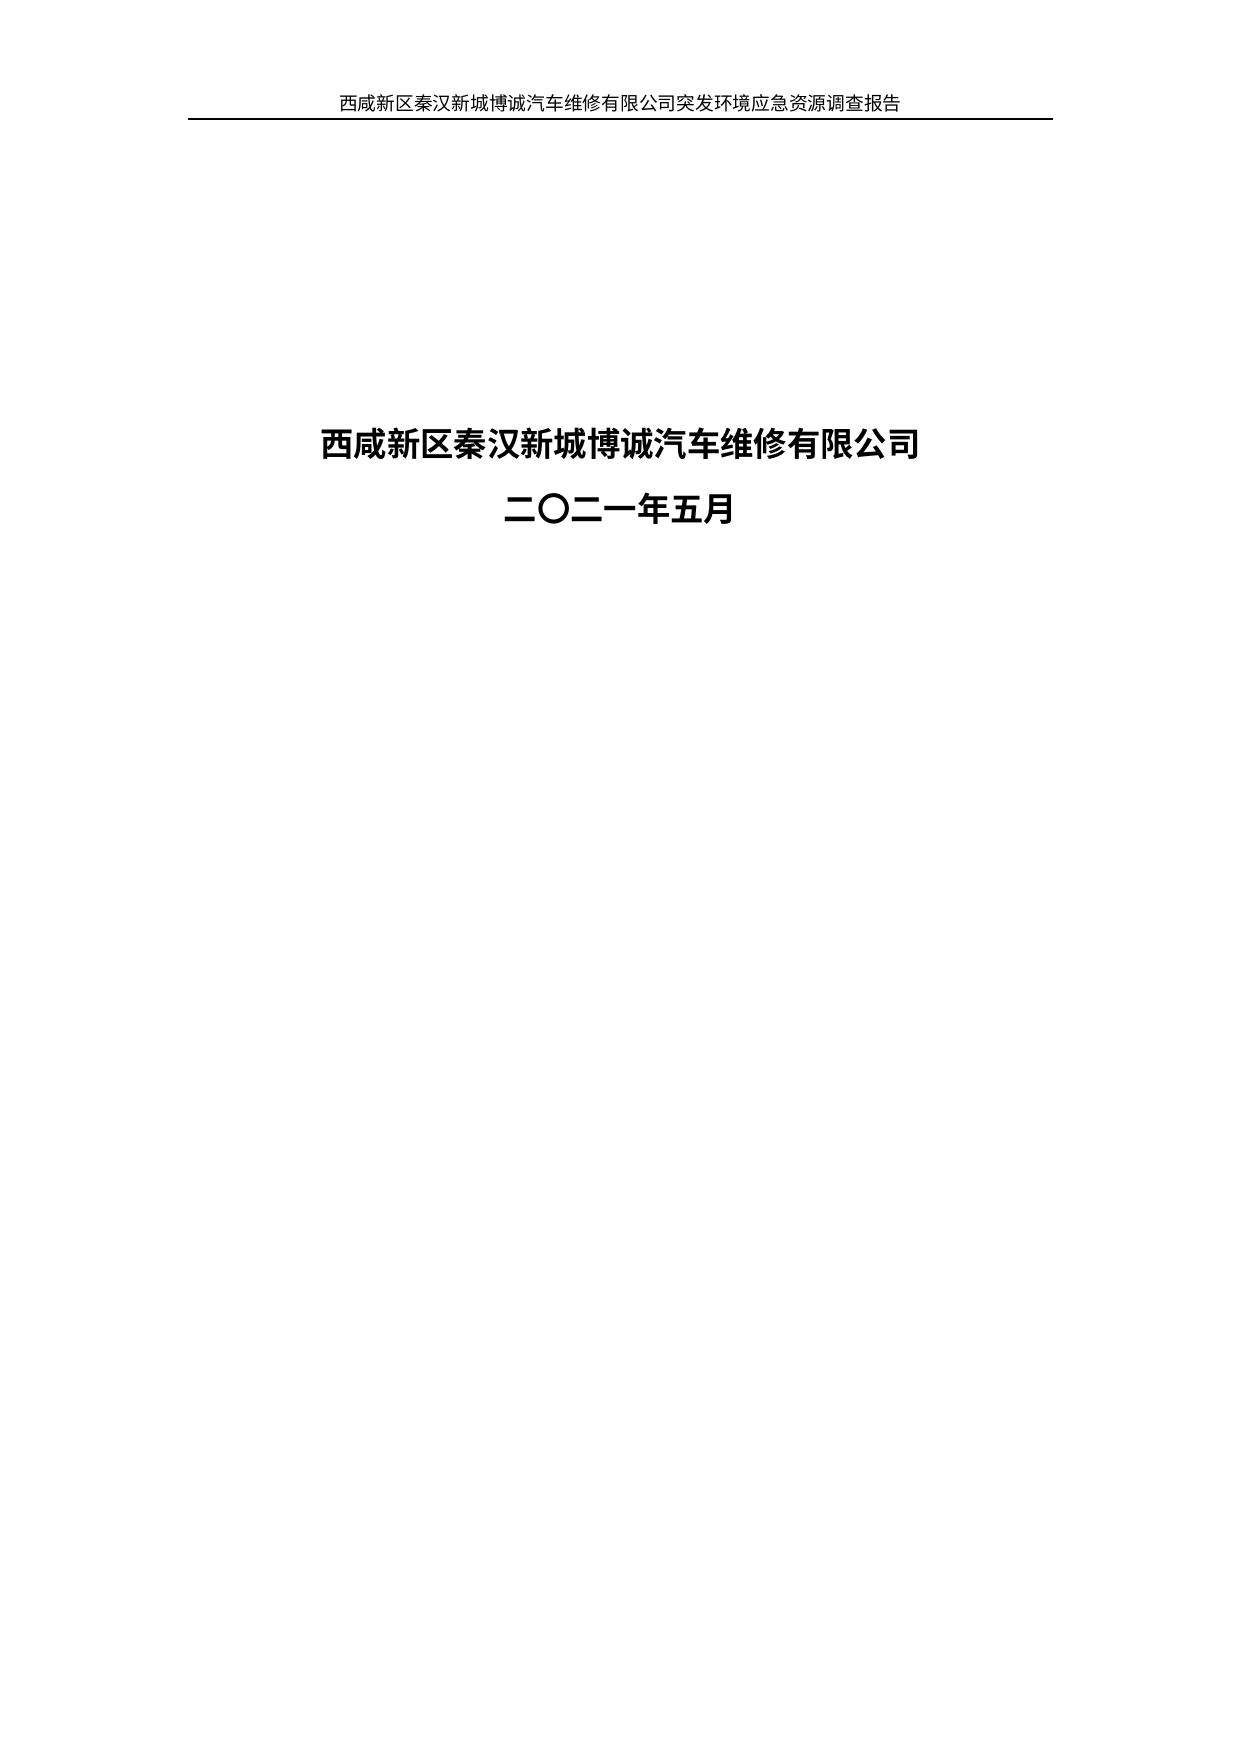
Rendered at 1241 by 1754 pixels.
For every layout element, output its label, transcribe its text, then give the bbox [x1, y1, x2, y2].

text 西咸新区秦汉新城博诚汽车维修有限公司 [187, 410, 1053, 475]
text 二〇二一年五月 [187, 475, 1053, 540]
